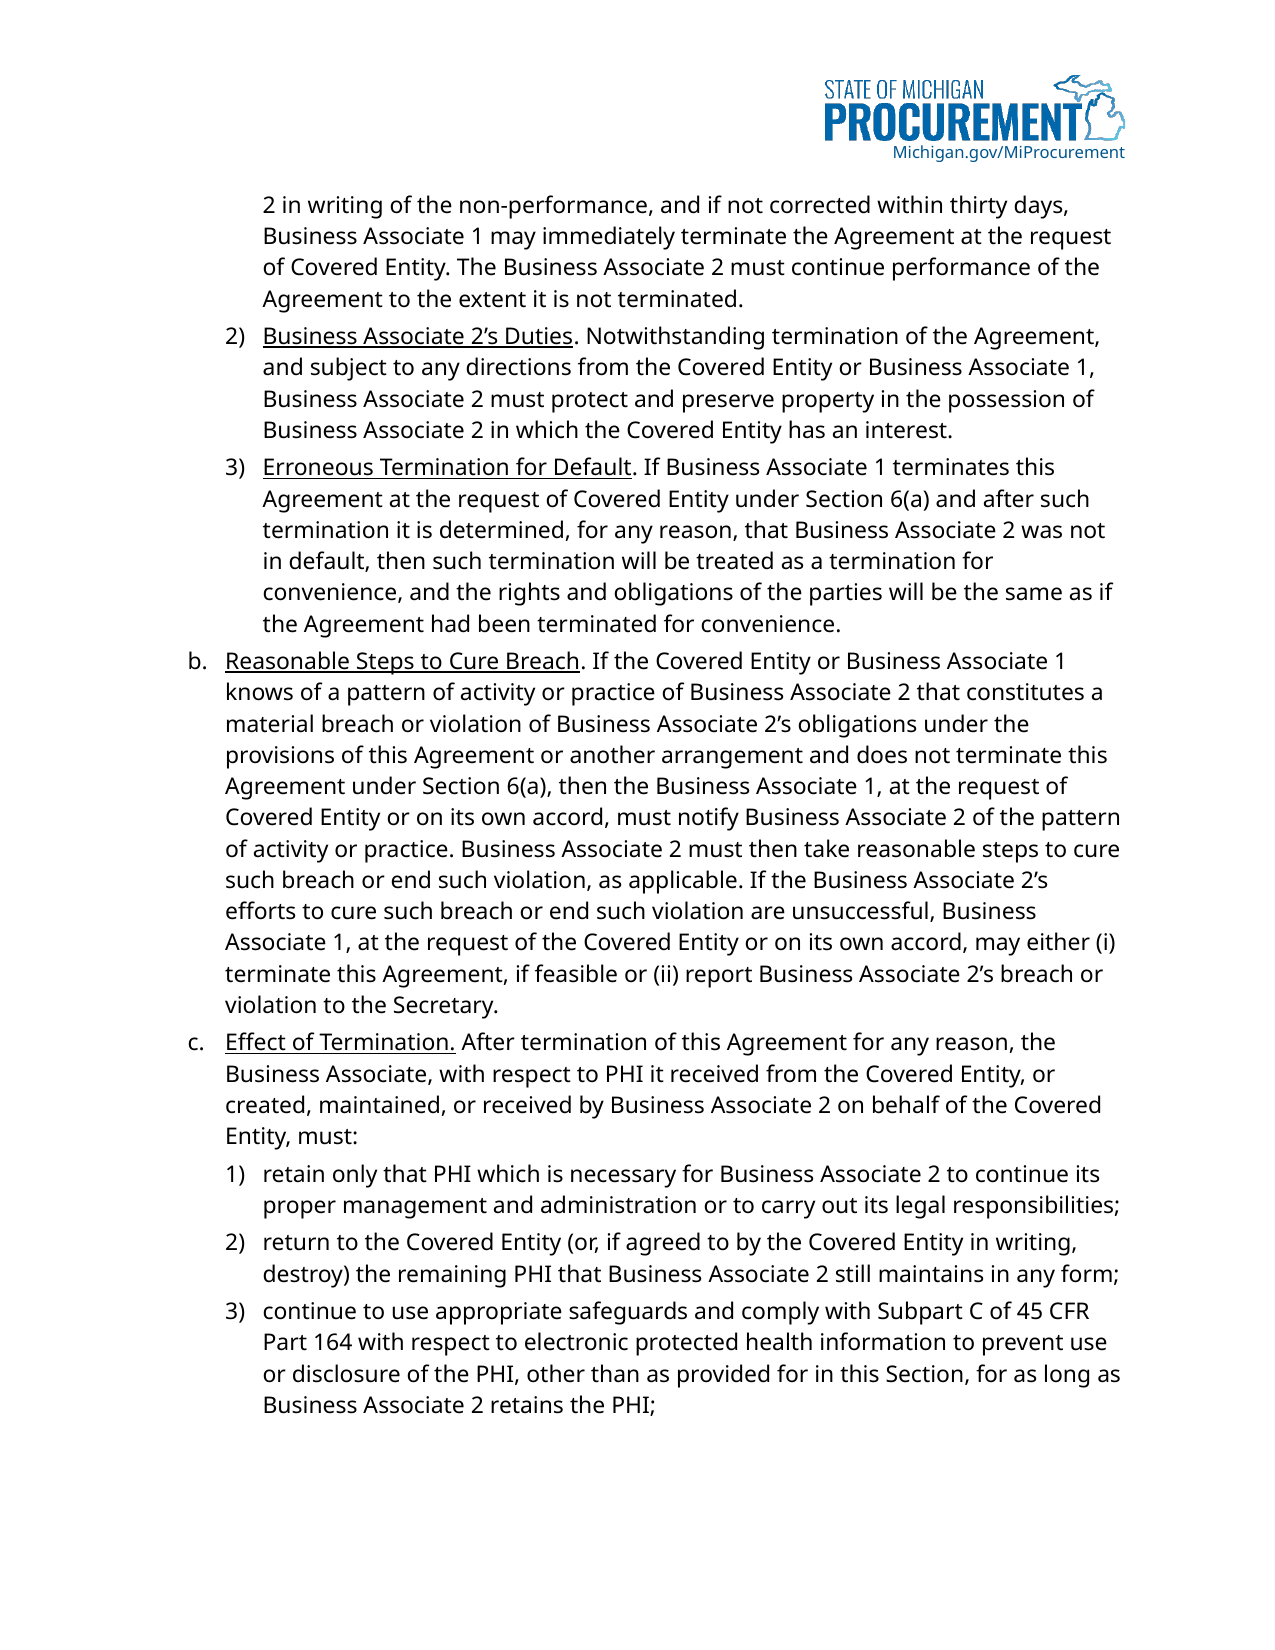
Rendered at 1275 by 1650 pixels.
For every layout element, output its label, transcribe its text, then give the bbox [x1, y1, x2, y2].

list Effect of Termination. After termination of this Agreement for any reason, the Business Associate, with respect to PHI it received from the Covered Entity, or created, maintained, or received by Business Associate 2 on behalf of the Covered Entity, must: [187, 1026, 1125, 1151]
list Erroneous Termination for Default. If Business Associate 1 terminates this Agreement at the request of Covered Entity under Section 6(a) and after such termination it is determined, for any reason, that Business Associate 2 was not in default, then such termination will be treated as a termination for convenience, and the rights and obligations of the parties will be the same as if the Agreement had been terminated for convenience. [225, 451, 1125, 639]
list Reasonable Steps to Cure Breach. If the Covered Entity or Business Associate 1 knows of a pattern of activity or practice of Business Associate 2 that constitutes a material breach or violation of Business Associate 2’s obligations under the provisions of this Agreement or another arrangement and does not terminate this Agreement under Section 6(a), then the Business Associate 1, at the request of Covered Entity or on its own accord, must notify Business Associate 2 of the pattern of activity or practice. Business Associate 2 must then take reasonable steps to cure such breach or end such violation, as applicable. If the Business Associate 2’s efforts to cure such breach or end such violation are unsuccessful, Business Associate 1, at the request of the Covered Entity or on its own accord, may either (i) terminate this Agreement, if feasible or (ii) report Business Associate 2’s breach or violation to the Secretary. [187, 645, 1125, 1020]
list Business Associate 2’s Duties. Notwithstanding termination of the Agreement, and subject to any directions from the Covered Entity or Business Associate 1, Business Associate 2 must protect and preserve property in the possession of Business Associate 2 in which the Covered Entity has an interest. [225, 320, 1125, 445]
list return to the Covered Entity (or, if agreed to by the Covered Entity in writing, destroy) the remaining PHI that Business Associate 2 still maintains in any form; [225, 1226, 1125, 1289]
list continue to use appropriate safeguards and comply with Subpart C of 45 CFR Part 164 with respect to electronic protected health information to prevent use or disclosure of the PHI, other than as provided for in this Section, for as long as Business Associate 2 retains the PHI; [225, 1295, 1125, 1420]
list retain only that PHI which is necessary for Business Associate 2 to continue its proper management and administration or to carry out its legal responsibilities; [225, 1157, 1125, 1220]
picture [825, 75, 1125, 141]
